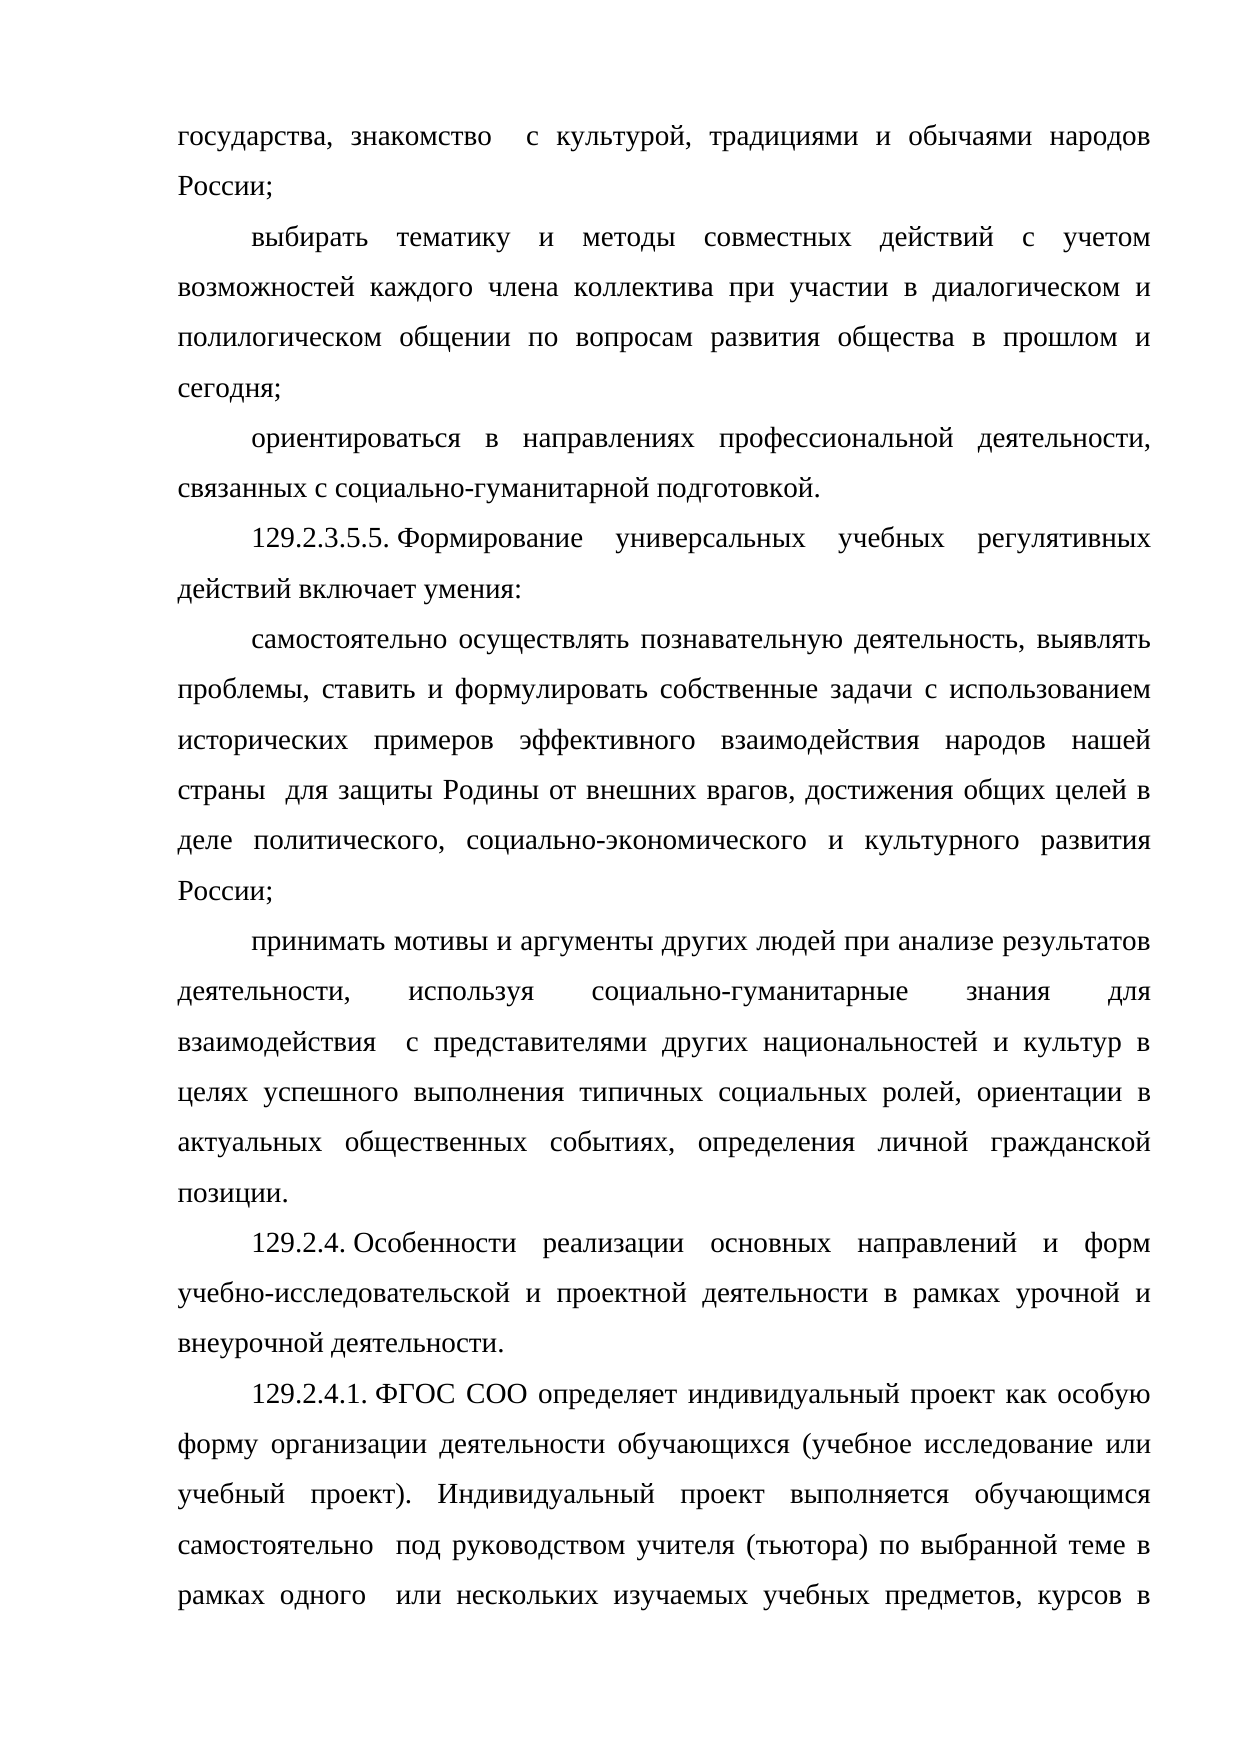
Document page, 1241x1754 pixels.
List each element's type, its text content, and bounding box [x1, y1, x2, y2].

text выбирать тематику и методы совместных действий с учетом возможностей каждого члена коллектива при участии в диалогическом и полилогическом общении по вопросам развития общества в прошлом и сегодня; [177, 219, 1152, 403]
text 129.2.3.5.5. Формирование универсальных учебных регулятивных действий включает умения: [177, 521, 1152, 604]
text самостоятельно осуществлять познавательную деятельность, выявлять проблемы, ставить и формулировать собственные задачи с использованием исторических примеров эффективного взаимодействия народов нашей страны для защиты Родины от внешних врагов, достижения общих целей в деле политического, социально-экономического и культурного развития России; [177, 621, 1152, 906]
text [177, 118, 1152, 202]
text ориентироваться в направлениях профессиональной деятельности, связанных с социально-гуманитарной подготовкой. [177, 420, 1152, 504]
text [177, 1376, 1152, 1611]
text 129.2.4. Особенности реализации основных направлений и форм учебно-исследовательской и проектной деятельности в рамках урочной и внеурочной деятельности. [177, 1225, 1152, 1359]
text принимать мотивы и аргументы других людей при анализе результатов деятельности, используя социально-гуманитарные знания для взаимодействия с представителями других национальностей и культур в целях успешного выполнения типичных социальных ролей, ориентации в актуальных общественных событиях, определения личной гражданской позиции. [177, 923, 1152, 1208]
